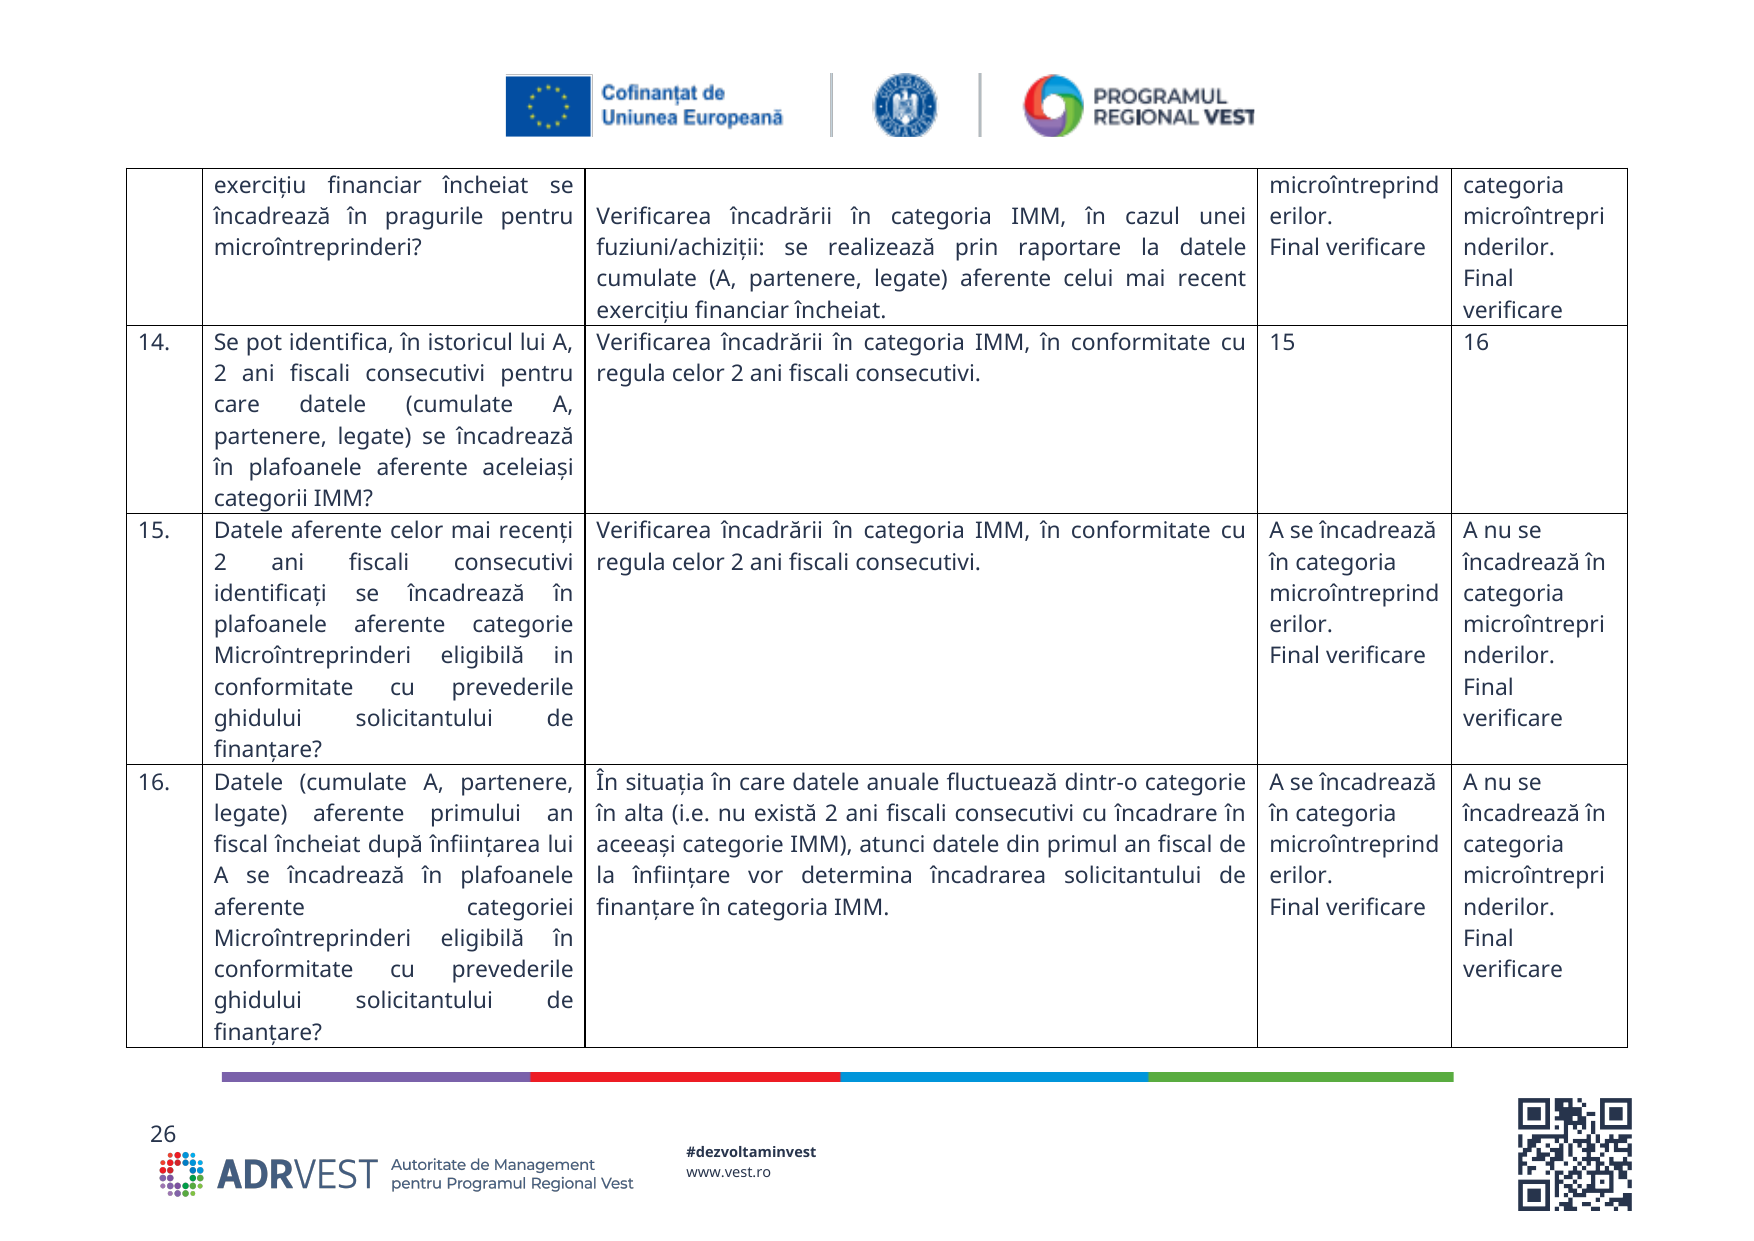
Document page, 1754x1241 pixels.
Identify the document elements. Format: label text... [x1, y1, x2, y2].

table_cell A se încadrează în categoria microîntreprinderilor. Final verificare [1258, 765, 1451, 1047]
table_cell Se pot identifica, în istoricul lui A, 2 ani fiscali consecutivi pentru care datele (cumulate A, partenere, legate) se încadrează în plafoanele aferente aceleiași categorii IMM? [203, 326, 584, 513]
table_cell Datele (cumulate A, partenere, legate) aferente primului an fiscal încheiat după înființarea lui A se încadrează în plafoanele aferente categoriei Microîntreprinderi eligibilă în conformitate cu prevederile ghidului solicitantului de finanțare? [203, 765, 584, 1047]
table_cell [127, 169, 202, 325]
table_cell A nu se încadrează în categoria microîntreprinderilor. Final verificare [1452, 514, 1627, 764]
table_cell Datele (cumulate A, partenere, legate) aferente celui mai recent exercițiu financiar încheiat se încadrează în pragurile pentru microîntreprinderi? [203, 169, 584, 325]
table_cell În situația în care datele anuale fluctuează dintr-o categorie în alta (i.e. nu există 2 ani fiscali consecutivi cu încadrare în aceeași categorie IMM), atunci datele din primul an fiscal de la înființare vor determina încadrarea solicitantului de finanțare în categoria IMM. [586, 765, 1257, 1047]
picture [1509, 1089, 1641, 1220]
table_cell 15 [1258, 326, 1451, 513]
table_cell A nu se încadrează în categoria microîntreprinderilor. Final verificare [1452, 169, 1627, 325]
table_cell A se încadrează în categoria microîntreprinderilor. Final verificare [1258, 514, 1451, 764]
table_cell [127, 326, 202, 513]
table_cell [127, 765, 202, 1047]
table_cell [127, 514, 202, 764]
table_cell A nu se încadrează în categoria microîntreprinderilor. Final verificare [1452, 765, 1627, 1047]
table_cell 16 [1452, 326, 1627, 513]
table_cell A se încadrează în categoria microîntreprinderilor. Final verificare [1258, 169, 1451, 325]
table_cell Verificarea încadrării în categoria IMM, în conformitate cu regula celor 2 ani fiscali consecutivi. [586, 326, 1257, 513]
table_cell Datele aferente celor mai recenți 2 ani fiscali consecutivi identificați se încadrează în plafoanele aferente categorie Microîntreprinderi eligibilă in conformitate cu prevederile ghidului solicitantului de finanțare? [203, 514, 584, 764]
table_cell Verificarea încadrării în categoria IMM, în conformitate cu regula celor 2 ani fiscali consecutivi. [586, 514, 1257, 764]
picture [150, 1149, 639, 1200]
